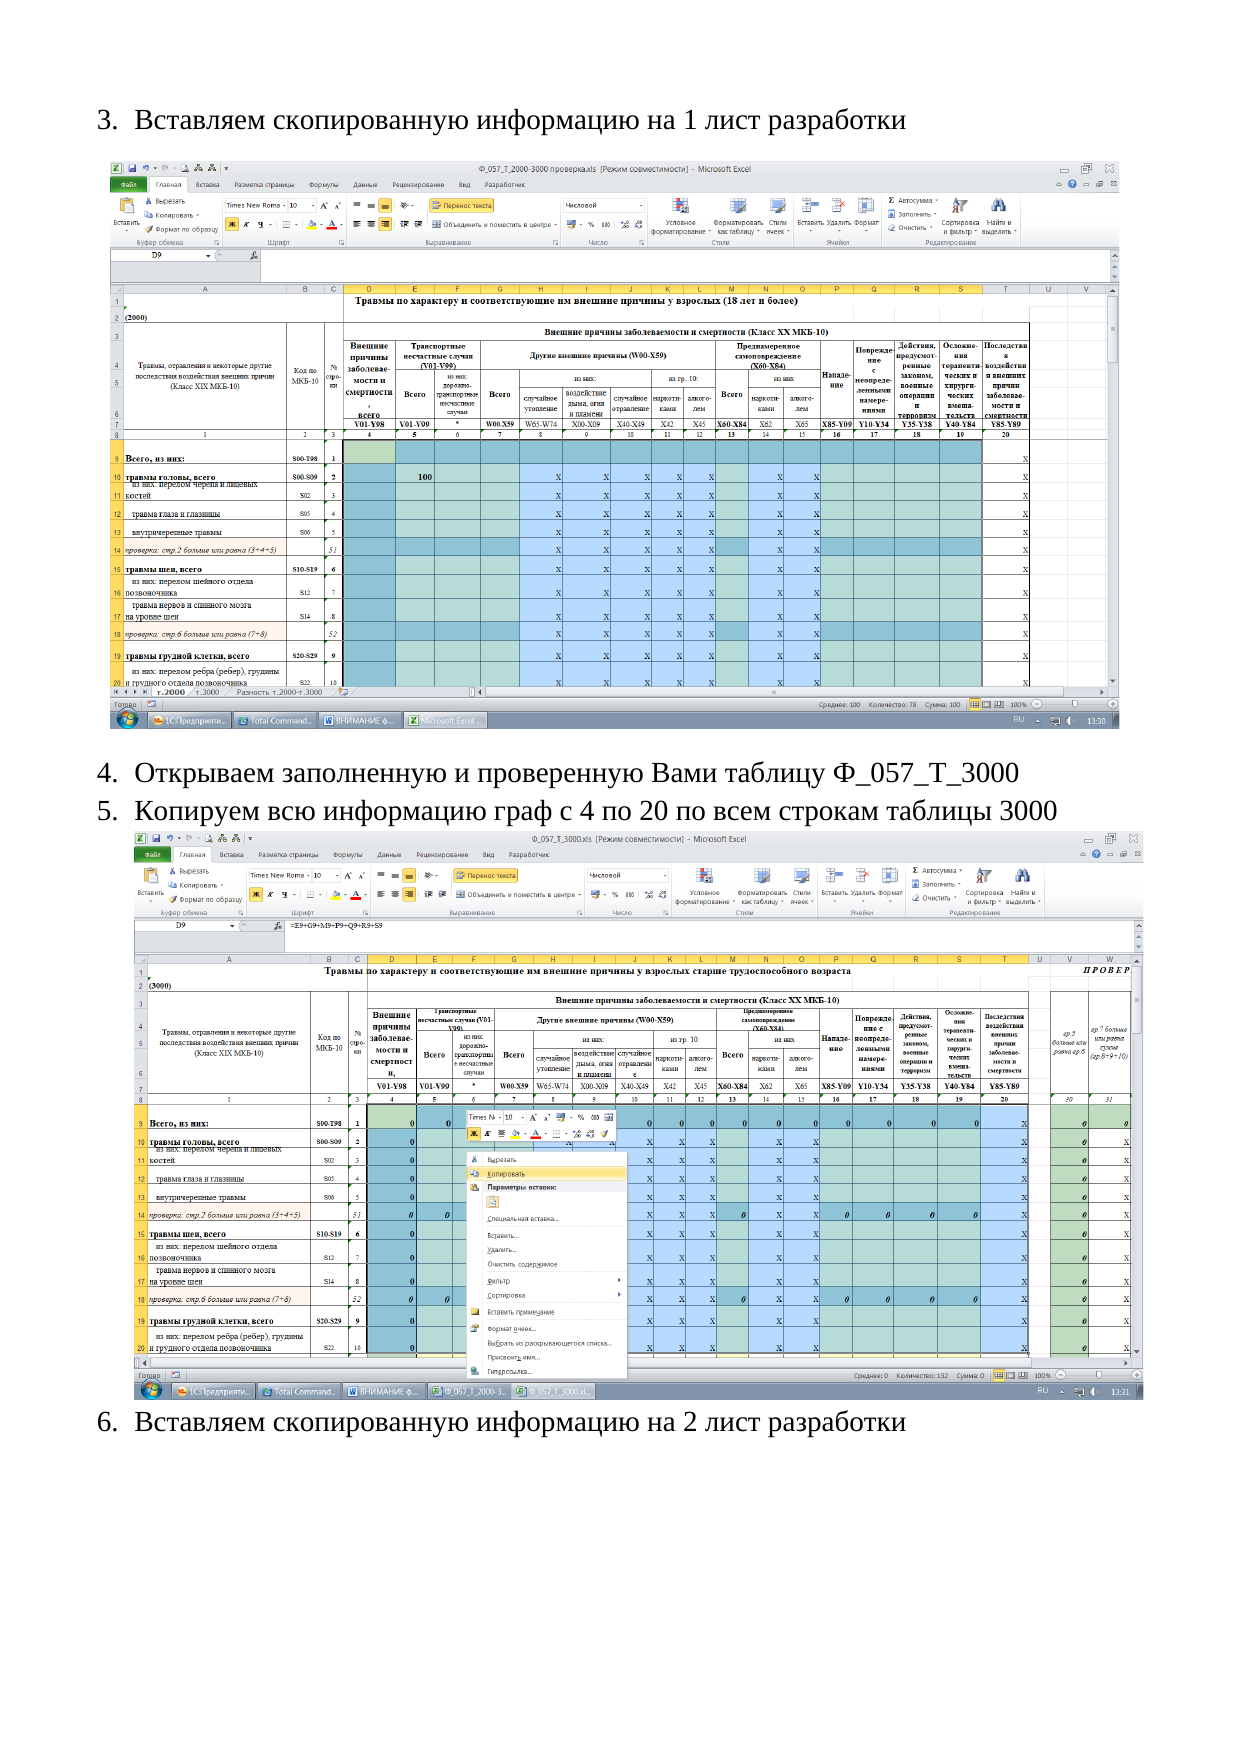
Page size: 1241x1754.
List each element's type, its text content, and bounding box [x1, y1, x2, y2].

list Открываем заполненную и проверенную Вами таблицу Ф_057_Т_3000 [97, 755, 1181, 788]
picture [134, 831, 1144, 1400]
picture [110, 161, 1120, 729]
list Вставляем скопированную информацию на 2 лист разработки [97, 1404, 1181, 1437]
list Вставляем скопированную информацию на 1 лист разработки [97, 102, 1181, 135]
list Копируем всю информацию граф с 4 по 20 по всем строкам таблицы 3000 [97, 793, 1181, 827]
